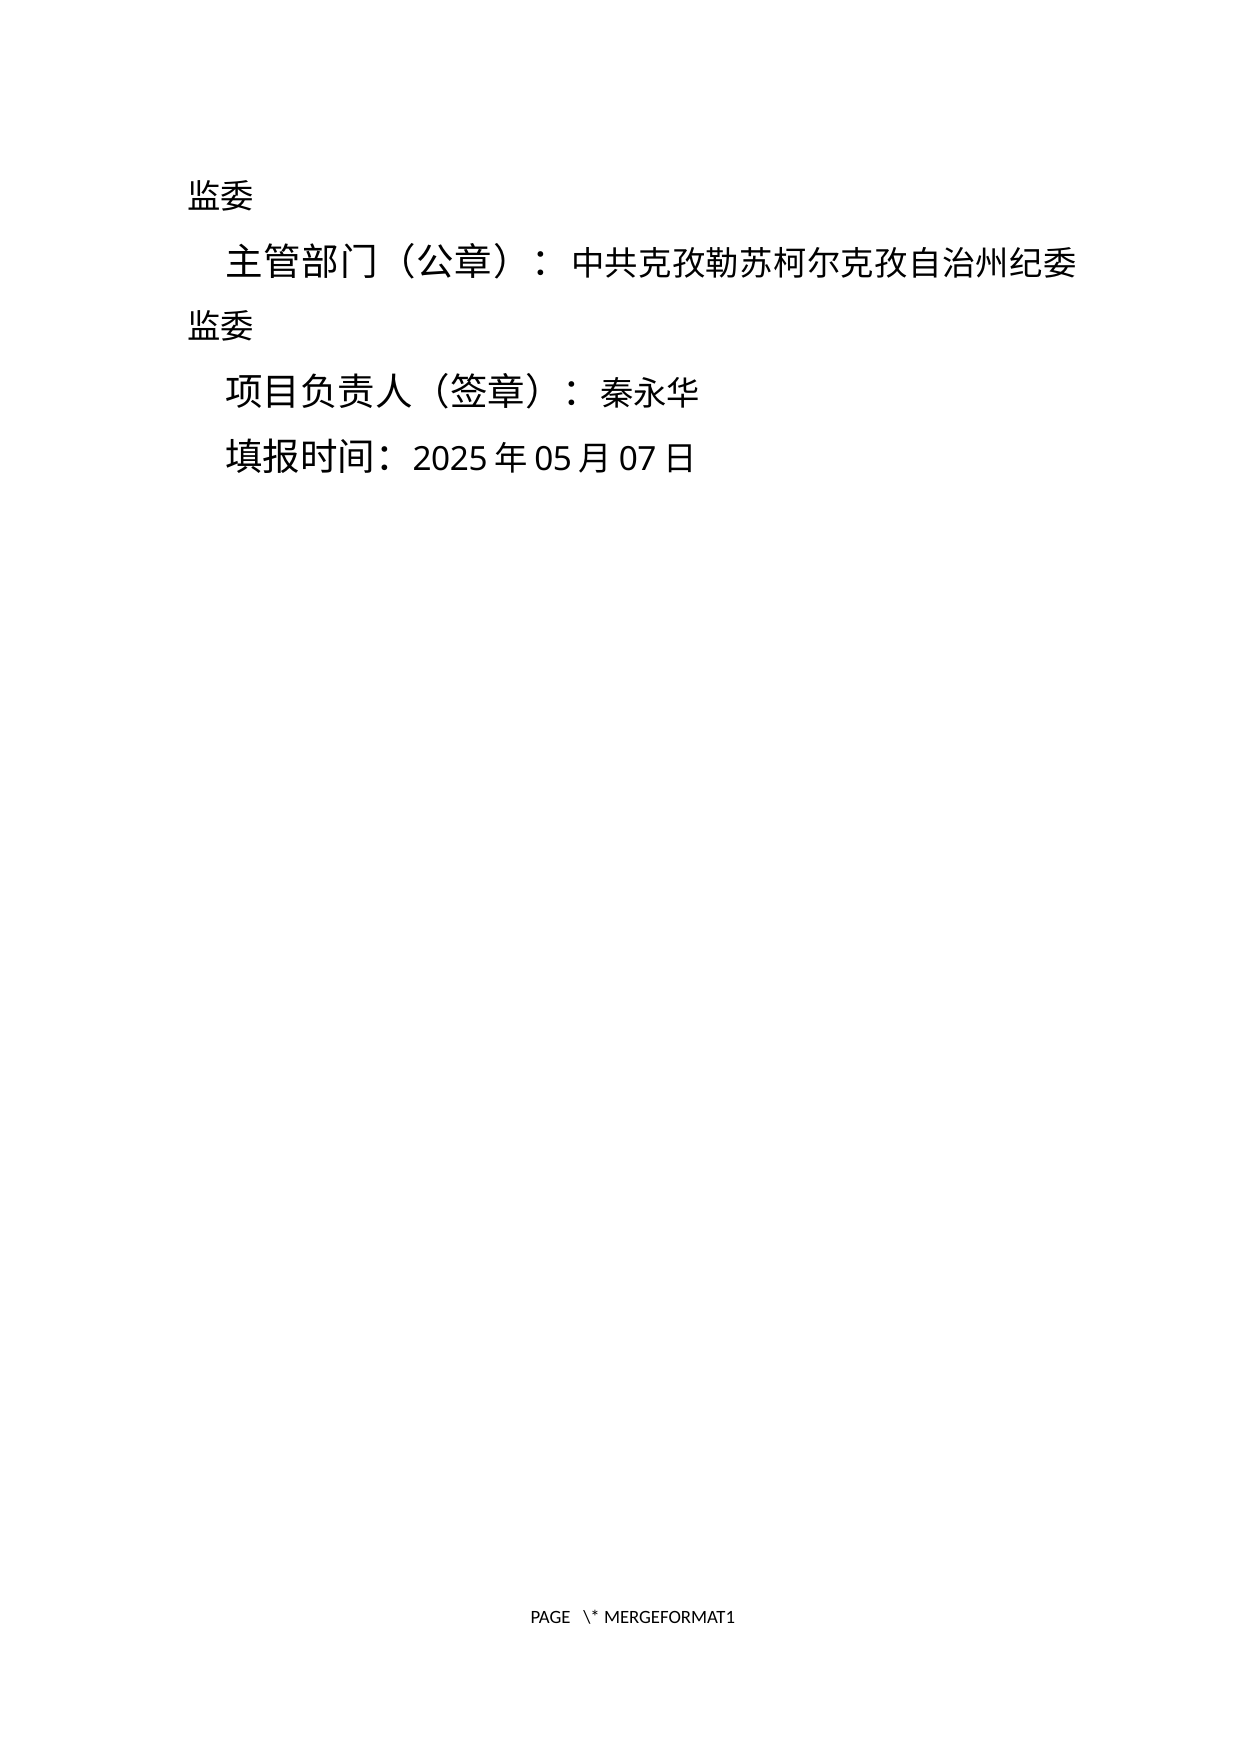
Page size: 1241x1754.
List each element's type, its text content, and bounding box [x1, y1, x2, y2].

text 主管部门（公章）：中共克孜勒苏柯尔克孜自治州纪委监委 [187, 227, 1078, 357]
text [187, 162, 1078, 227]
text 填报时间：2025年05月07日 [187, 422, 1078, 487]
text 项目负责人（签章）：秦永华 [187, 357, 1078, 422]
